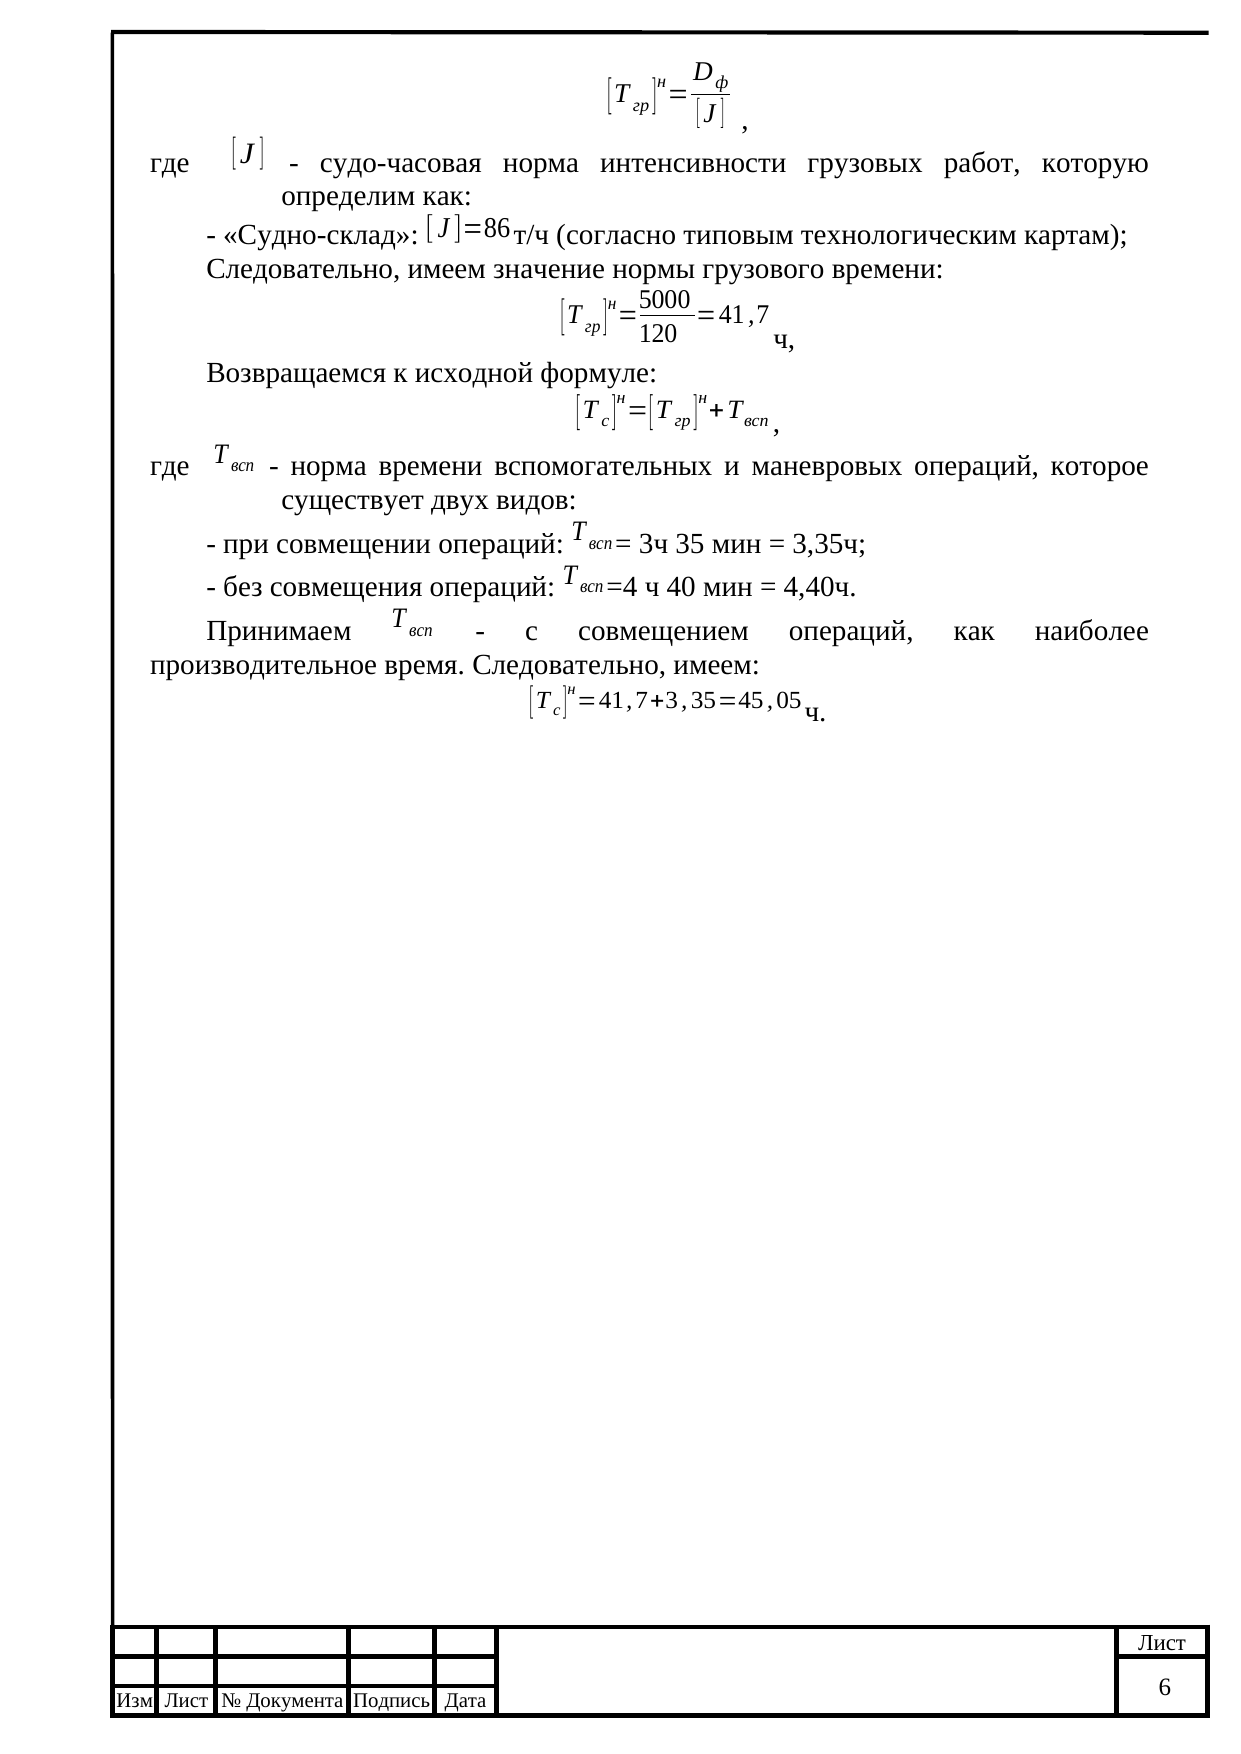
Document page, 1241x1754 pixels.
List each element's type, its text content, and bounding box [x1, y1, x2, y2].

text ч, [150, 284, 1150, 355]
text Принимаем - с совмещением операций, как наиболее производительное время. Следовательно, имеем: [150, 603, 1150, 680]
text где - судо-часовая норма интенсивности грузовых работ, которую определим как: [150, 136, 1150, 212]
text ч. [150, 680, 1150, 727]
text - при совмещении операций: = 3ч 35 мин = 3,35ч; [150, 516, 1150, 559]
text Возвращаемся к исходной формуле: [150, 355, 1150, 388]
text - без совмещения операций: =4 ч 40 мин = 4,40ч. [150, 559, 1150, 603]
text Следовательно, имеем значение нормы грузового времени: [150, 251, 1150, 284]
text , [150, 56, 1150, 136]
text - «Судно-склад»: т/ч (согласно типовым технологическим картам); [150, 212, 1150, 251]
text где - норма времени вспомогательных и маневровых операций, которое существует двух видов: [150, 438, 1150, 516]
text , [150, 388, 1150, 438]
